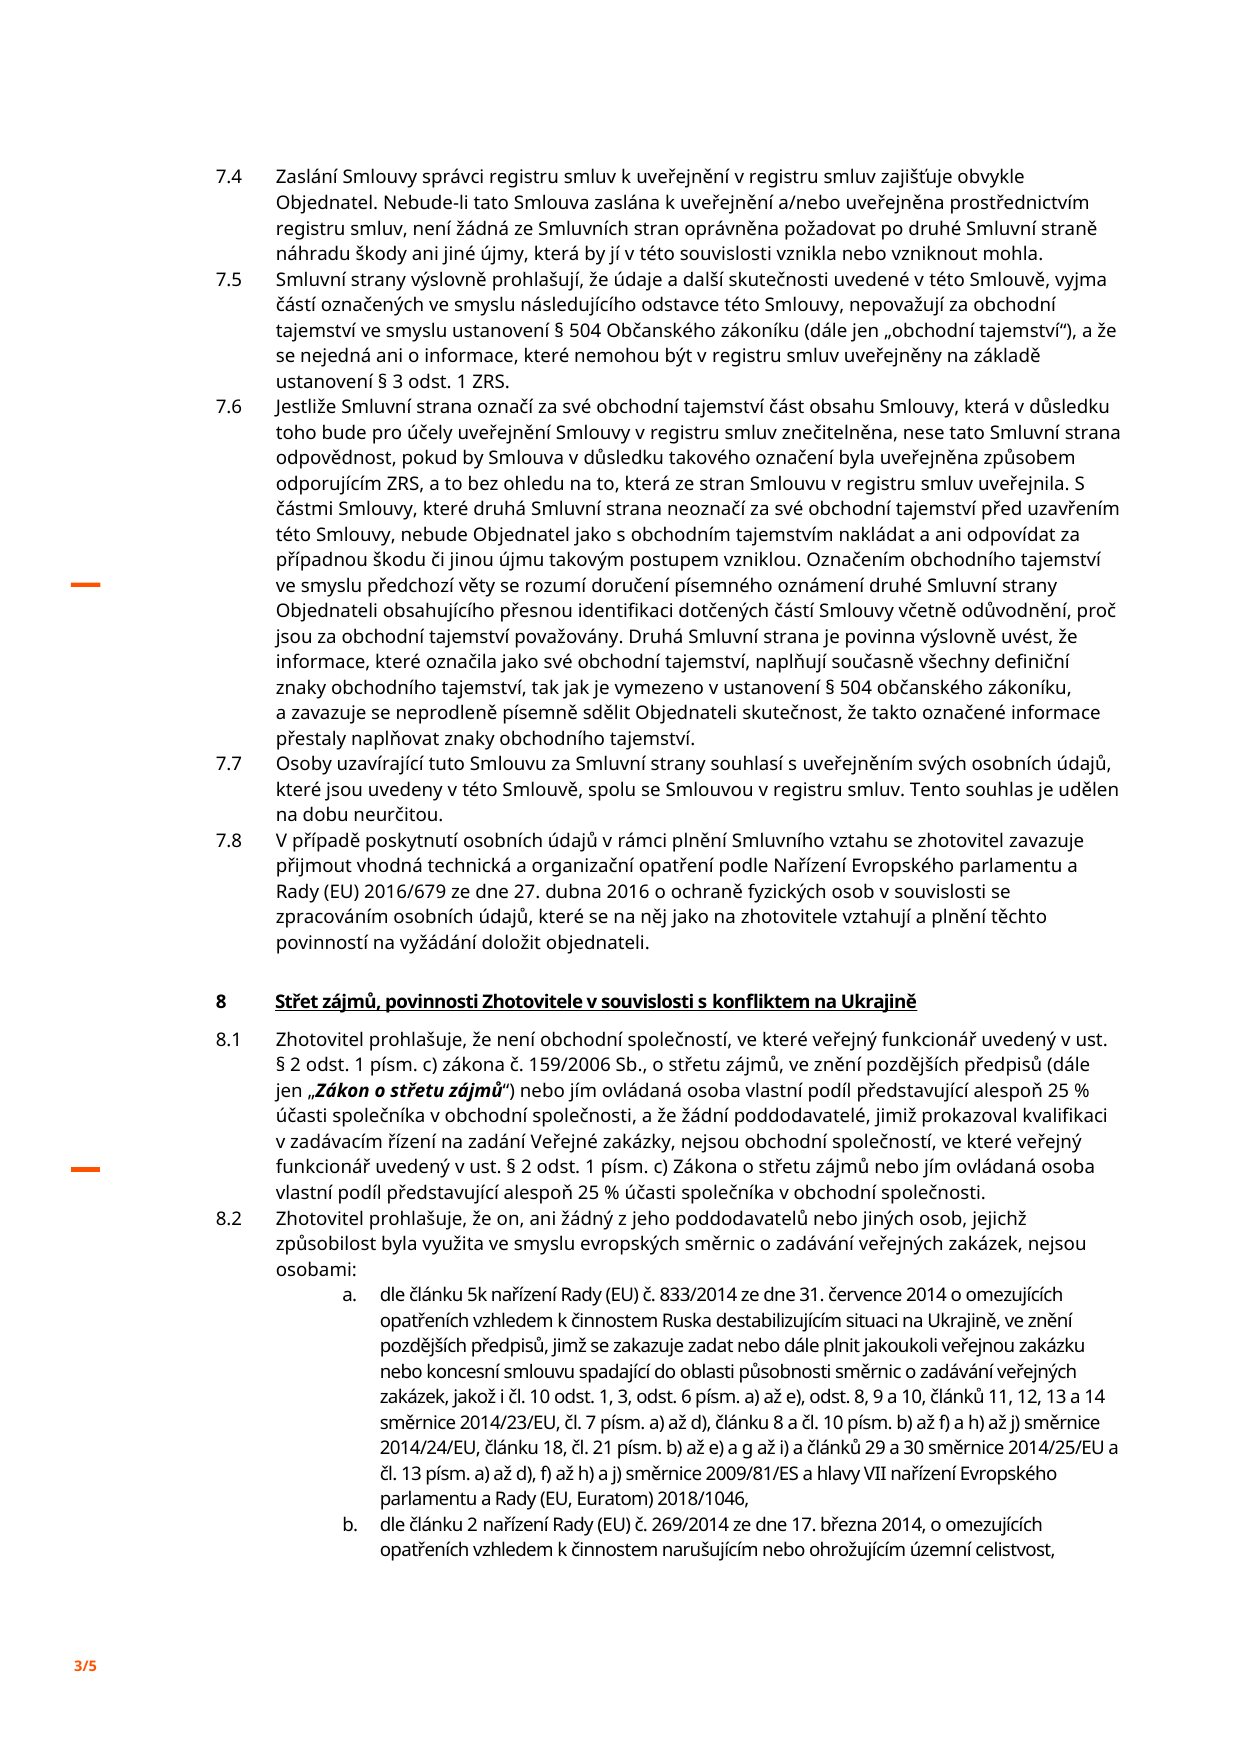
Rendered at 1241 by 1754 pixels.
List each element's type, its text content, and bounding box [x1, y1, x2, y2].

subtitle V případě poskytnutí osobních údajů v rámci plnění Smluvního vztahu se zhotovitel zavazuje přijmout vhodná technická a organizační opatření podle Nařízení Evropského parlamentu a Rady (EU) 2016/679 ze dne 27. dubna 2016 o ochraně fyzických osob v souvislosti se zpracováním osobních údajů, které se na něj jako na zhotovitele vztahují a plnění těchto povinností na vyžádání doložit objednateli. [216, 827, 1122, 955]
subtitle Zhotovitel prohlašuje, že není obchodní společností, ve které veřejný funkcionář uvedený v ust. § 2 odst. 1 písm. c) zákona č. 159/2006 Sb., o střetu zájmů, ve znění pozdějších předpisů (dále jen „Zákon o střetu zájmů“) nebo jím ovládaná osoba vlastní podíl představující alespoň 25 % účasti společníka v obchodní společnosti, a že žádní poddodavatelé, jimiž prokazoval kvalifikaci v zadávacím řízení na zadání Veřejné zakázky, nejsou obchodní společností, ve které veřejný funkcionář uvedený v ust. § 2 odst. 1 písm. c) Zákona o střetu zájmů nebo jím ovládaná osoba vlastní podíl představující alespoň 25 % účasti společníka v obchodní společnosti. [216, 1026, 1122, 1205]
subtitle Zaslání Smlouvy správci registru smluv k uveřejnění v registru smluv zajišťuje obvykle Objednatel. Nebude-li tato Smlouva zaslána k uveřejnění a/nebo uveřejněna prostřednictvím registru smluv, není žádná ze Smluvních stran oprávněna požadovat po druhé Smluvní straně náhradu škody ani jiné újmy, která by jí v této souvislosti vznikla nebo vzniknout mohla. [216, 164, 1122, 266]
subtitle Jestliže Smluvní strana označí za své obchodní tajemství část obsahu Smlouvy, která v důsledku toho bude pro účely uveřejnění Smlouvy v registru smluv znečitelněna, nese tato Smluvní strana odpovědnost, pokud by Smlouva v důsledku takového označení byla uveřejněna způsobem odporujícím ZRS, a to bez ohledu na to, která ze stran Smlouvu v registru smluv uveřejnila. S částmi Smlouvy, které druhá Smluvní strana neoznačí za své obchodní tajemství před uzavřením této Smlouvy, nebude Objednatel jako s obchodním tajemstvím nakládat a ani odpovídat za případnou škodu či jinou újmu takovým postupem vzniklou. Označením obchodního tajemství ve smyslu předchozí věty se rozumí doručení písemného oznámení druhé Smluvní strany Objednateli obsahujícího přesnou identifikaci dotčených částí Smlouvy včetně odůvodnění, proč jsou za obchodní tajemství považovány. Druhá Smluvní strana je povinna výslovně uvést, že informace, které označila jako své obchodní tajemství, naplňují současně všechny definiční znaky obchodního tajemství, tak jak je vymezeno v ustanovení § 504 občanského zákoníku, a zavazuje se neprodleně písemně sdělit Objednateli skutečnost, že takto označené informace přestaly naplňovat znaky obchodního tajemství. [216, 393, 1122, 751]
subtitle Smluvní strany výslovně prohlašují, že údaje a další skutečnosti uvedené v této Smlouvě, vyjma částí označených ve smyslu následujícího odstavce této Smlouvy, nepovažují za obchodní tajemství ve smyslu ustanovení § 504 Občanského zákoníku (dále jen „obchodní tajemství“), a že se nejedná ani o informace, které nemohou být v registru smluv uveřejněny na základě ustanovení § 3 odst. 1 ZRS. [216, 266, 1122, 393]
subtitle dle článku 5k nařízení Rady (EU) č. 833/2014 ze dne 31. července 2014 o omezujících opatřeních vzhledem k činnostem Ruska destabilizujícím situaci na Ukrajině, ve znění pozdějších předpisů, jimž se zakazuje zadat nebo dále plnit jakoukoli veřejnou zakázku nebo koncesní smlouvu spadající do oblasti působnosti směrnic o zadávání veřejných zakázek, jakož i čl. 10 odst. 1, 3, odst. 6 písm. a) až e), odst. 8, 9 a 10, článků 11, 12, 13 a 14 směrnice 2014/23/EU, čl. 7 písm. a) až d), článku 8 a čl. 10 písm. b) až f) a h) až j) směrnice 2014/24/EU, článku 18, čl. 21 písm. b) až e) a g až i) a článků 29 a 30 směrnice 2014/25/EU a čl. 13 písm. a) až d), f) až h) a j) směrnice 2009/81/ES a hlavy VII nařízení Evropského parlamentu a Rady (EU, Euratom) 2018/1046, [342, 1281, 1122, 1511]
subtitle Osoby uzavírající tuto Smlouvu za Smluvní strany souhlasí s uveřejněním svých osobních údajů, které jsou uvedeny v této Smlouvě, spolu se Smlouvou v registru smluv. Tento souhlas je udělen na dobu neurčitou. [216, 751, 1122, 827]
subtitle Zhotovitel prohlašuje, že on, ani žádný z jeho poddodavatelů nebo jiných osob, jejichž způsobilost byla využita ve smyslu evropských směrnic o zadávání veřejných zakázek, nejsou osobami: [216, 1205, 1122, 1281]
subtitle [342, 1511, 1122, 1562]
subtitle Střet zájmů, povinnosti Zhotovitele v souvislosti s konfliktem na Ukrajině [216, 988, 1122, 1014]
